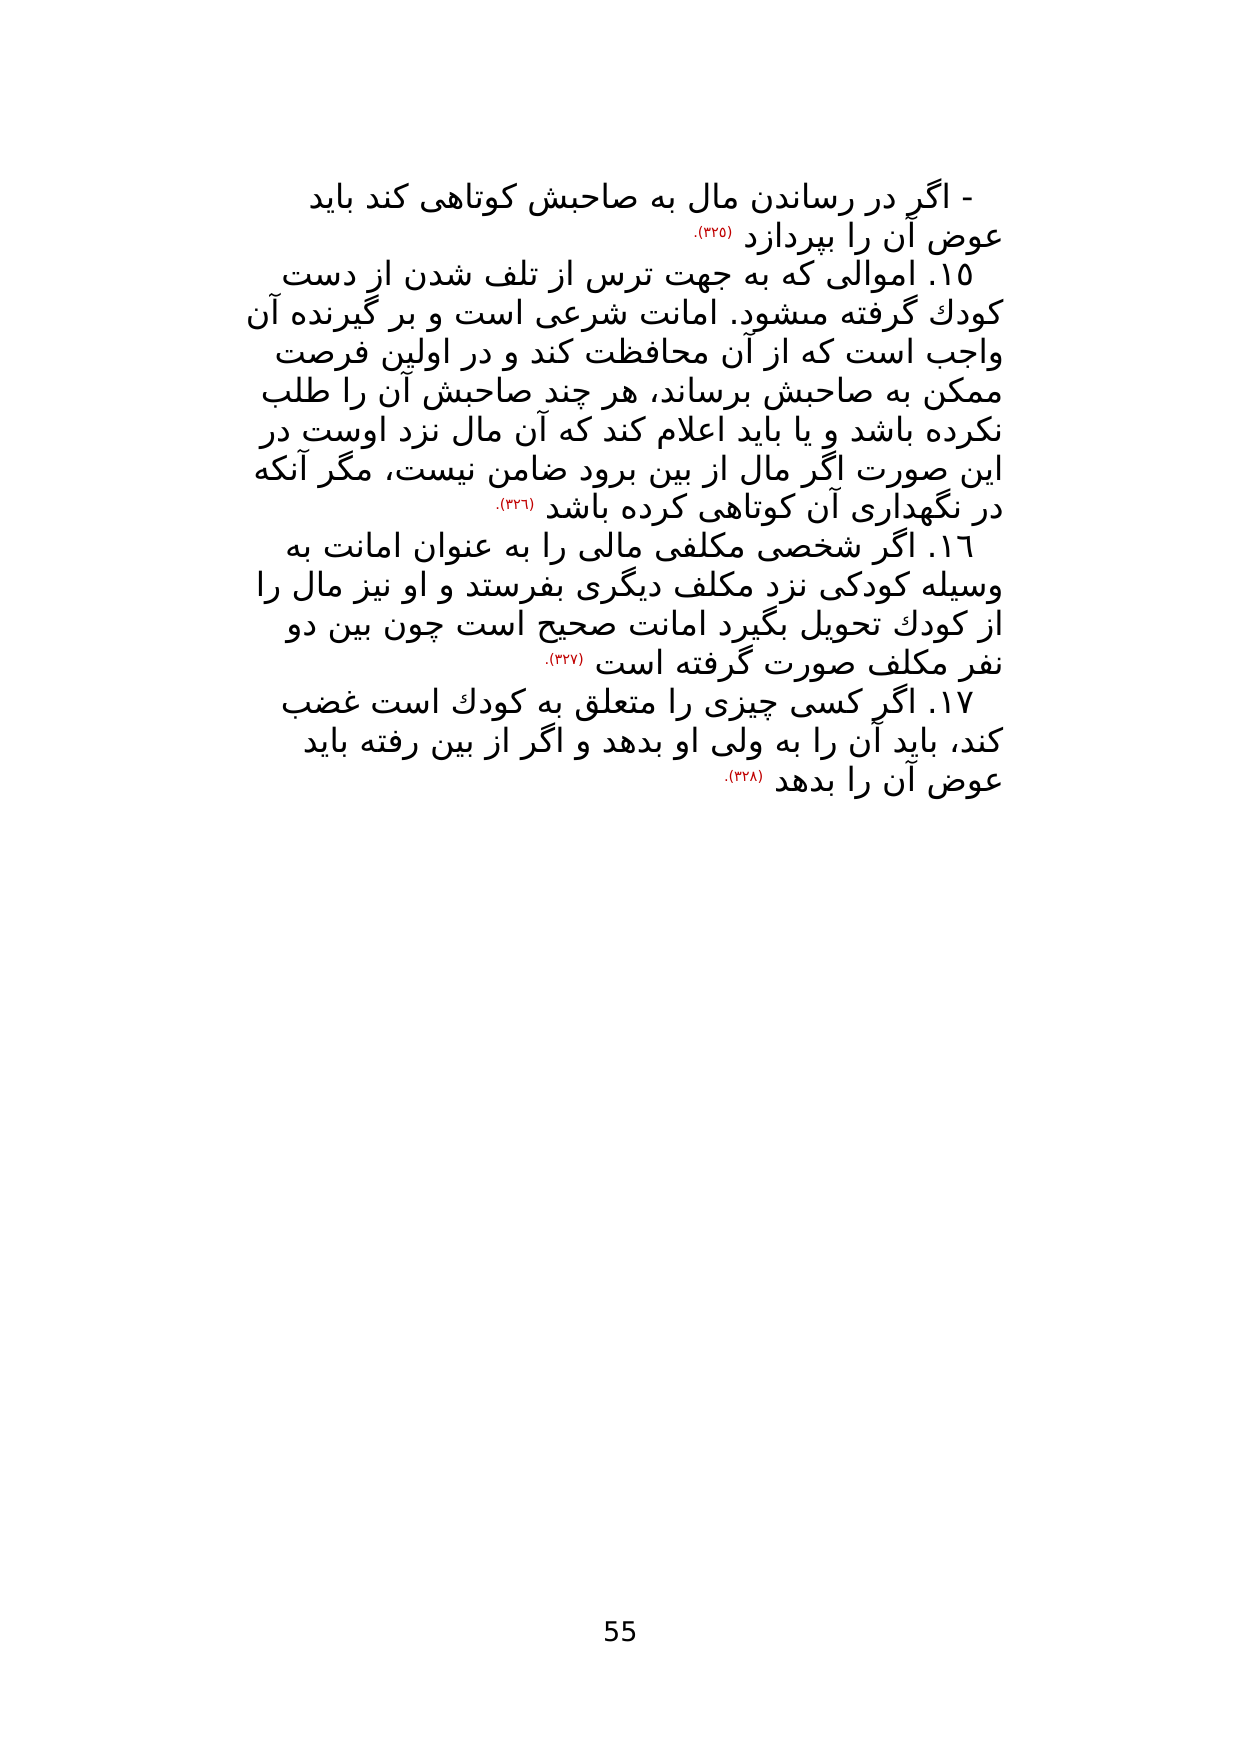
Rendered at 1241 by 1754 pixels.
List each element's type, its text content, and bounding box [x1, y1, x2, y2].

text - اگر در رساندن مال به صاحبش كوتاهى كند بايد عوض آن را بپردازد (٣٢٥). [236, 177, 1004, 255]
text ١٧. اگر كسى چيزى را متعلق به كودك است غضب كند، بايد آن را به ولى او بدهد و اگر از بين رفته بايد عوض آن را بدهد (٣٢٨). [236, 682, 1004, 799]
text ١٥. اموالى كه به جهت ترس از تلف شدن از دست كودك گرفته مى‏شود. امانت شرعى است و بر گيرنده آن واجب است كه از آن محافظت کند و در اولين فرصت ممكن به صاحبش برساند، هر چند صاحبش آن را طلب نكرده باشد و يا بايد اعلام كند كه آن مال نزد اوست در اين صورت اگر مال از بين برود ضامن نيست، مگر آنكه در نگهدارى آن كوتاهى كرده باشد (٣٢٦). [236, 255, 1004, 527]
text ١٦. اگر شخصى مكلفى مالى را به عنوان امانت به وسيله كودكى نزد مكلف ديگرى بفرستد و او نيز مال را از كودك تحويل بگيرد امانت صحيح است چون بين دو نفر مكلف صورت گرفته است‏ (٣٢٧). [236, 527, 1004, 682]
